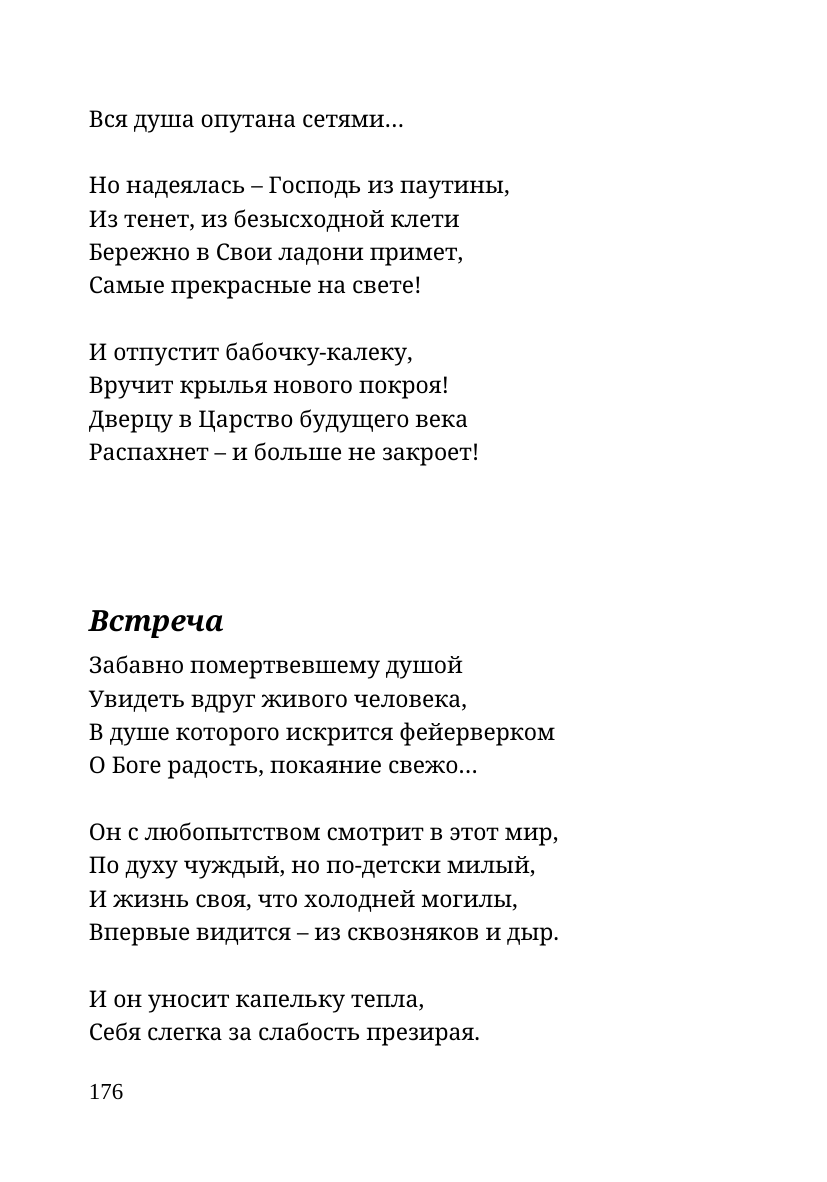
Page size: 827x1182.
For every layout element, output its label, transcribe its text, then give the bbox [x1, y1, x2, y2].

text Встреча [89, 600, 703, 639]
text Но надеялась – Господь из паутины, Из тенет, из безысходной клети Бережно в Свои ладони примет, Самые прекрасные на свете! [89, 167, 703, 334]
text Я взывала Богу о спасении, Лишь Ему известными путями. Было прочным страшное плетение, Вся душа опутана сетями… [89, 100, 703, 167]
text И отпустит бабочку-калеку, Вручит крылья нового покроя! Дверцу в Царство будущего века Распахнет – и больше не закроет! [89, 334, 703, 467]
